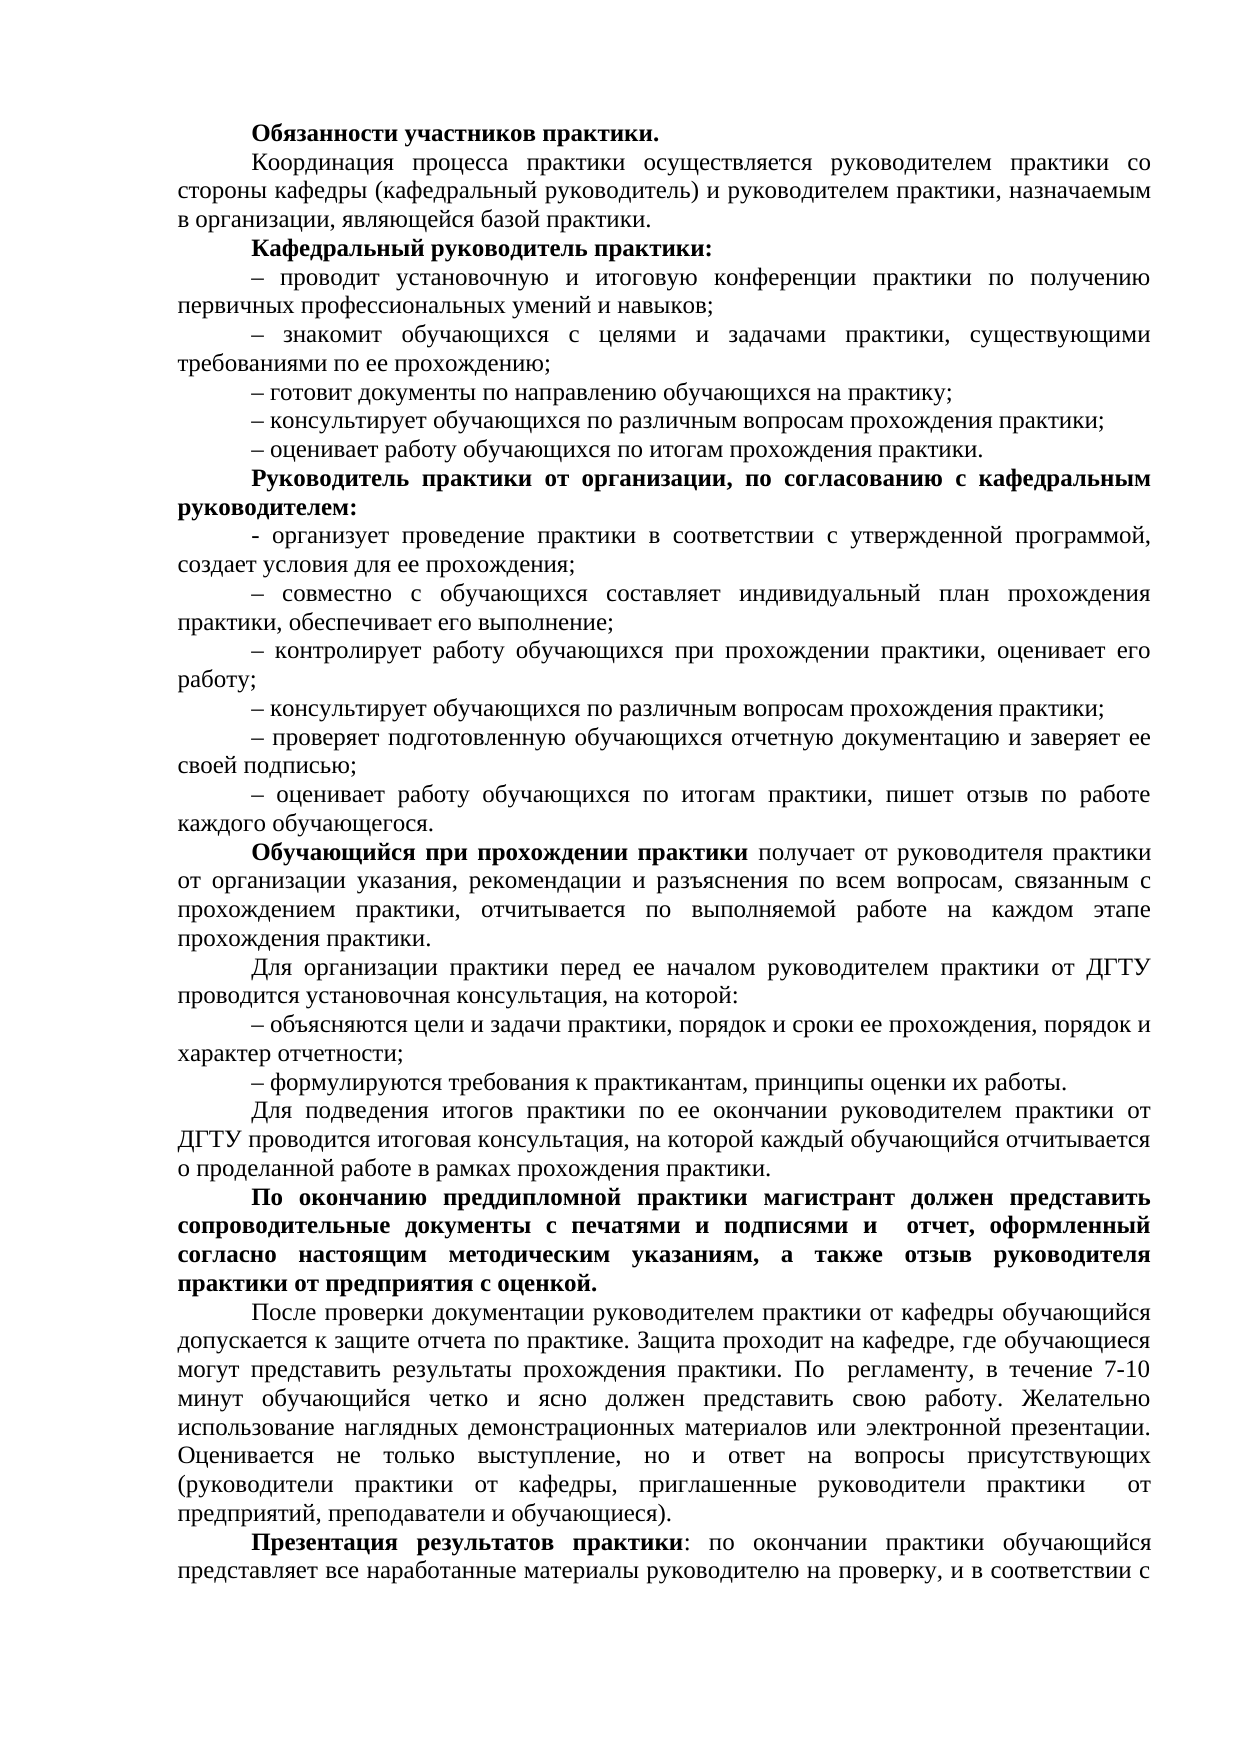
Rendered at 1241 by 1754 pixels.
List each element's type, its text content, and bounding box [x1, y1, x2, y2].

text – контролирует работу обучающихся при прохождении практики, оценивает его работу; [177, 636, 1152, 693]
text Кафедральный руководитель практики: [177, 233, 1152, 262]
text – готовит документы по направлению обучающихся на практику; [177, 377, 1152, 406]
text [177, 1527, 1152, 1584]
text – оценивает работу обучающихся по итогам прохождения практики. [177, 434, 1152, 463]
text – консультирует обучающихся по различным вопросам прохождения практики; [177, 693, 1152, 722]
text – проводит установочную и итоговую конференции практики по получению первичных профессиональных умений и навыков; [177, 262, 1152, 319]
text – знакомит обучающихся с целями и задачами практики, существующими требованиями по ее прохождению; [177, 319, 1152, 377]
text – оценивает работу обучающихся по итогам практики, пишет отзыв по работе каждого обучающегося. [177, 779, 1152, 837]
text Обязанности участников практики. [177, 118, 1152, 147]
text Для организации практики перед ее началом руководителем практики от ДГТУ проводится установочная консультация, на которой: [177, 952, 1152, 1009]
text – объясняются цели и задачи практики, порядок и сроки ее прохождения, порядок и характер отчетности; [177, 1009, 1152, 1067]
text Для подведения итогов практики по ее окончании руководителем практики от ДГТУ проводится итоговая консультация, на которой каждый обучающийся отчитывается о проделанной работе в рамках прохождения практики. [177, 1096, 1152, 1182]
text – проверяет подготовленную обучающихся отчетную документацию и заверяет ее своей подписью; [177, 722, 1152, 779]
text После проверки документации руководителем практики от кафедры обучающийся допускается к защите отчета по практике. Защита проходит на кафедре, где обучающиеся могут представить результаты прохождения практики. По регламенту, в течение 7-10 минут обучающийся четко и ясно должен представить свою работу. Желательно использование наглядных демонстрационных материалов или электронной презентации. Оценивается не только выступление, но и ответ на вопросы присутствующих (руководители практики от кафедры, приглашенные руководители практики от предприятий, преподаватели и обучающиеся). [177, 1297, 1152, 1527]
text – формулируются требования к практикантам, принципы оценки их работы. [177, 1067, 1152, 1096]
text Координация процесса практики осуществляется руководителем практики со стороны кафедры (кафедральный руководитель) и руководителем практики, назначаемым в организации, являющейся базой практики. [177, 147, 1152, 233]
text Руководитель практики от организации, по согласованию с кафедральным руководителем: [177, 463, 1152, 521]
text - организует проведение практики в соответствии с утвержденной программой, создает условия для ее прохождения; [177, 521, 1152, 578]
text Обучающийся при прохождении практики получает от руководителя практики от организации указания, рекомендации и разъяснения по всем вопросам, связанным с прохождением практики, отчитывается по выполняемой работе на каждом этапе прохождения практики. [177, 837, 1152, 952]
text По окончанию преддипломной практики магистрант должен представить сопроводительные документы с печатями и подписями и отчет, оформленный согласно настоящим методическим указаниям, а также отзыв руководителя практики от предприятия с оценкой. [177, 1182, 1152, 1297]
text – консультирует обучающихся по различным вопросам прохождения практики; [177, 406, 1152, 434]
text – совместно с обучающихся составляет индивидуальный план прохождения практики, обеспечивает его выполнение; [177, 578, 1152, 636]
